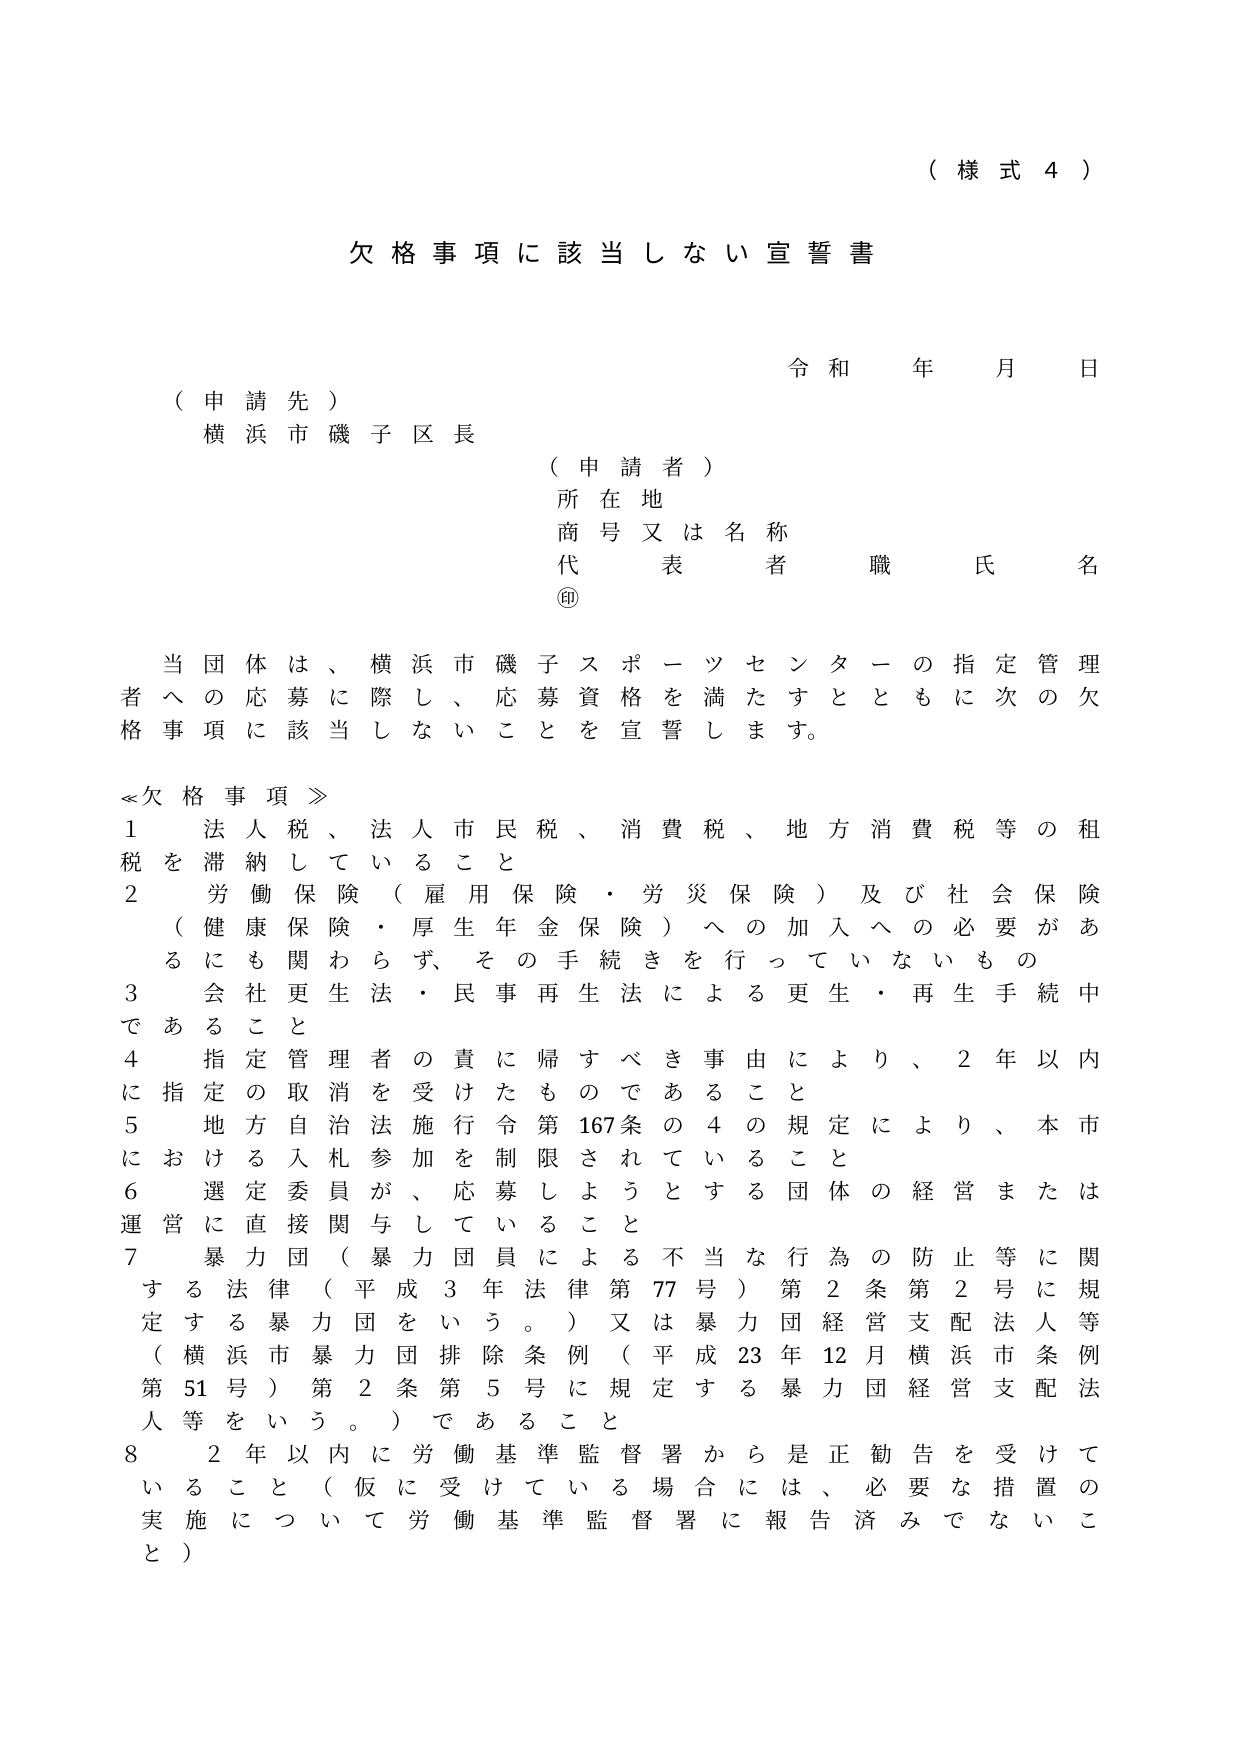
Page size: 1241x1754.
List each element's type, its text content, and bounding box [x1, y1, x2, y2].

text 商号又は名称 [537, 515, 1119, 548]
text ７ 暴力団（暴力団員による不当な行為の防止等に関する法律（平成３年法律第77号）第２条第２号に規定する暴力団をいう。）又は暴力団経営支配法人等（横浜市暴力団排除条例（平成23年12月横浜市条例第51号）第２条第５号に規定する暴力団経営支配法人等をいう。）であること [120, 1239, 1120, 1437]
text ６ 選定委員が、応募しようとする団体の経営または運営に直接関与していること [120, 1173, 1120, 1239]
text 横浜市磯子区長 [120, 416, 1120, 449]
text ８ ２年以内に労働基準監督署から是正勧告を受けていること（仮に受けている場合には、必要な措置の実施について労働基準監督署に報告済みでないこと） [120, 1437, 1120, 1568]
text ２ 労働保険（雇用保険・労災保険）及び社会保険（健康保険・厚生年金保険）への加入への必要があるにも関わらず、その手続きを行っていないもの [120, 877, 1120, 976]
text ５ 地方自治法施行令第167条の４の規定により、本市における入札参加を制限されていること [120, 1107, 1120, 1173]
text 欠格事項に該当しない宣誓書 [120, 219, 1120, 284]
text （様式４） [120, 153, 1124, 186]
text 令和 年 月 日 [120, 350, 1120, 383]
text 所在地 [537, 482, 1015, 515]
text ４ 指定管理者の責に帰すべき事由により、２年以内に指定の取消を受けたものであること [120, 1042, 1120, 1107]
text 当団体は、横浜市磯子スポーツセンターの指定管理者への応募に際し、応募資格を満たすとともに次の欠格事項に該当しないことを宣誓します。 [120, 647, 1120, 745]
text ≪欠格事項≫ [120, 778, 1120, 811]
text 代表者職氏名 ㊞ [537, 548, 1119, 614]
text ３ 会社更生法・民事再生法による更生・再生手続中であること [120, 976, 1120, 1042]
text （申請先） [120, 383, 1120, 416]
text １ 法人税、法人市民税、消費税、地方消費税等の租税を滞納していること [120, 811, 1120, 877]
text （申請者） [516, 449, 1120, 482]
